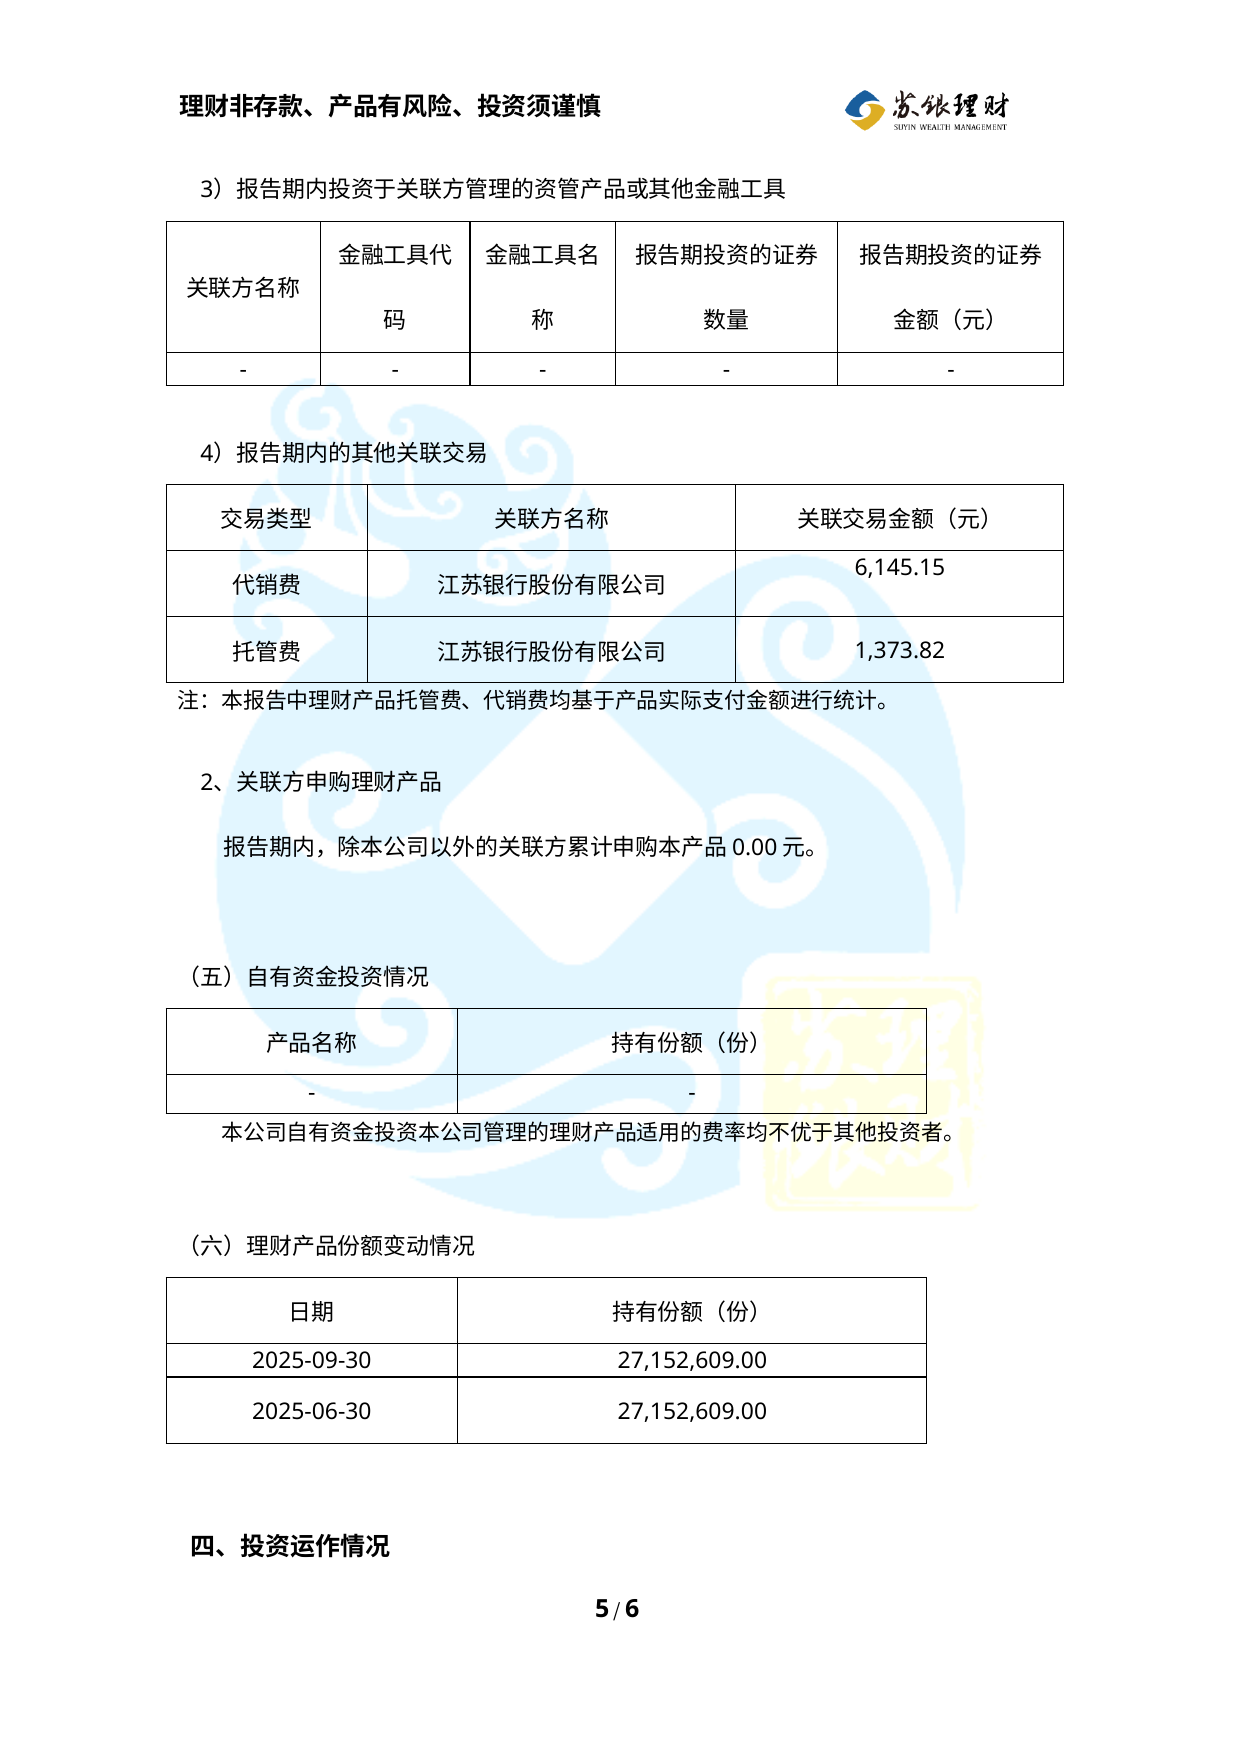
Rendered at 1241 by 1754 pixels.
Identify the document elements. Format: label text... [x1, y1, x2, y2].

table_cell 江苏银行股份有限公司 [368, 617, 735, 682]
text 报告期内，除本公司以外的关联方累计申购本产品0.00元。 [177, 813, 1053, 878]
table_header 金融工具名称 [471, 222, 615, 352]
table_header 持有份额（份） [458, 1278, 926, 1343]
picture [820, 72, 1039, 143]
table_cell 江苏银行股份有限公司 [368, 551, 735, 616]
table_cell 6,145.15 [736, 551, 1063, 616]
text 本公司自有资金投资本公司管理的理财产品适用的费率均不优于其他投资者。 [177, 1114, 1053, 1147]
table_header 报告期投资的证券数量 [616, 222, 837, 352]
table_header 交易类型 [167, 485, 367, 550]
table_cell - [321, 353, 469, 385]
list 报告期内的其他关联交易 [177, 419, 1053, 484]
table_cell 27,152,609.00 [458, 1344, 926, 1376]
table_header 产品名称 [167, 1009, 457, 1074]
table_cell 1,373.82 [736, 617, 1063, 682]
table_cell - [616, 353, 837, 385]
table_header 报告期投资的证券金额（元） [838, 222, 1063, 352]
table_cell - [458, 1075, 926, 1113]
table_cell - [471, 353, 615, 385]
table_header 关联方名称 [167, 222, 320, 352]
table_header 持有份额（份） [458, 1009, 926, 1074]
text （六）理财产品份额变动情况 [177, 1212, 1053, 1277]
table_cell 2025-09-30 [167, 1344, 457, 1376]
table_cell - [167, 1075, 457, 1113]
table_header 日期 [167, 1278, 457, 1343]
table_header 关联交易金额（元） [736, 485, 1063, 550]
table_cell 2025-06-30 [167, 1378, 457, 1442]
subtitle 四、投资运作情况 [190, 1512, 1053, 1577]
text 注：本报告中理财产品托管费、代销费均基于产品实际支付金额进行统计。 [177, 683, 1053, 715]
list 报告期内投资于关联方管理的资管产品或其他金融工具 [177, 156, 1053, 221]
table_cell - [167, 353, 320, 385]
text 2、关联方申购理财产品 [177, 748, 1053, 813]
table_header 金融工具代码 [321, 222, 469, 352]
text （五）自有资金投资情况 [177, 943, 1053, 1008]
table_cell 托管费 [167, 617, 367, 682]
table_cell 代销费 [167, 551, 367, 616]
table_cell - [838, 353, 1063, 385]
table_header 关联方名称 [368, 485, 735, 550]
table_cell 27,152,609.00 [458, 1378, 926, 1442]
